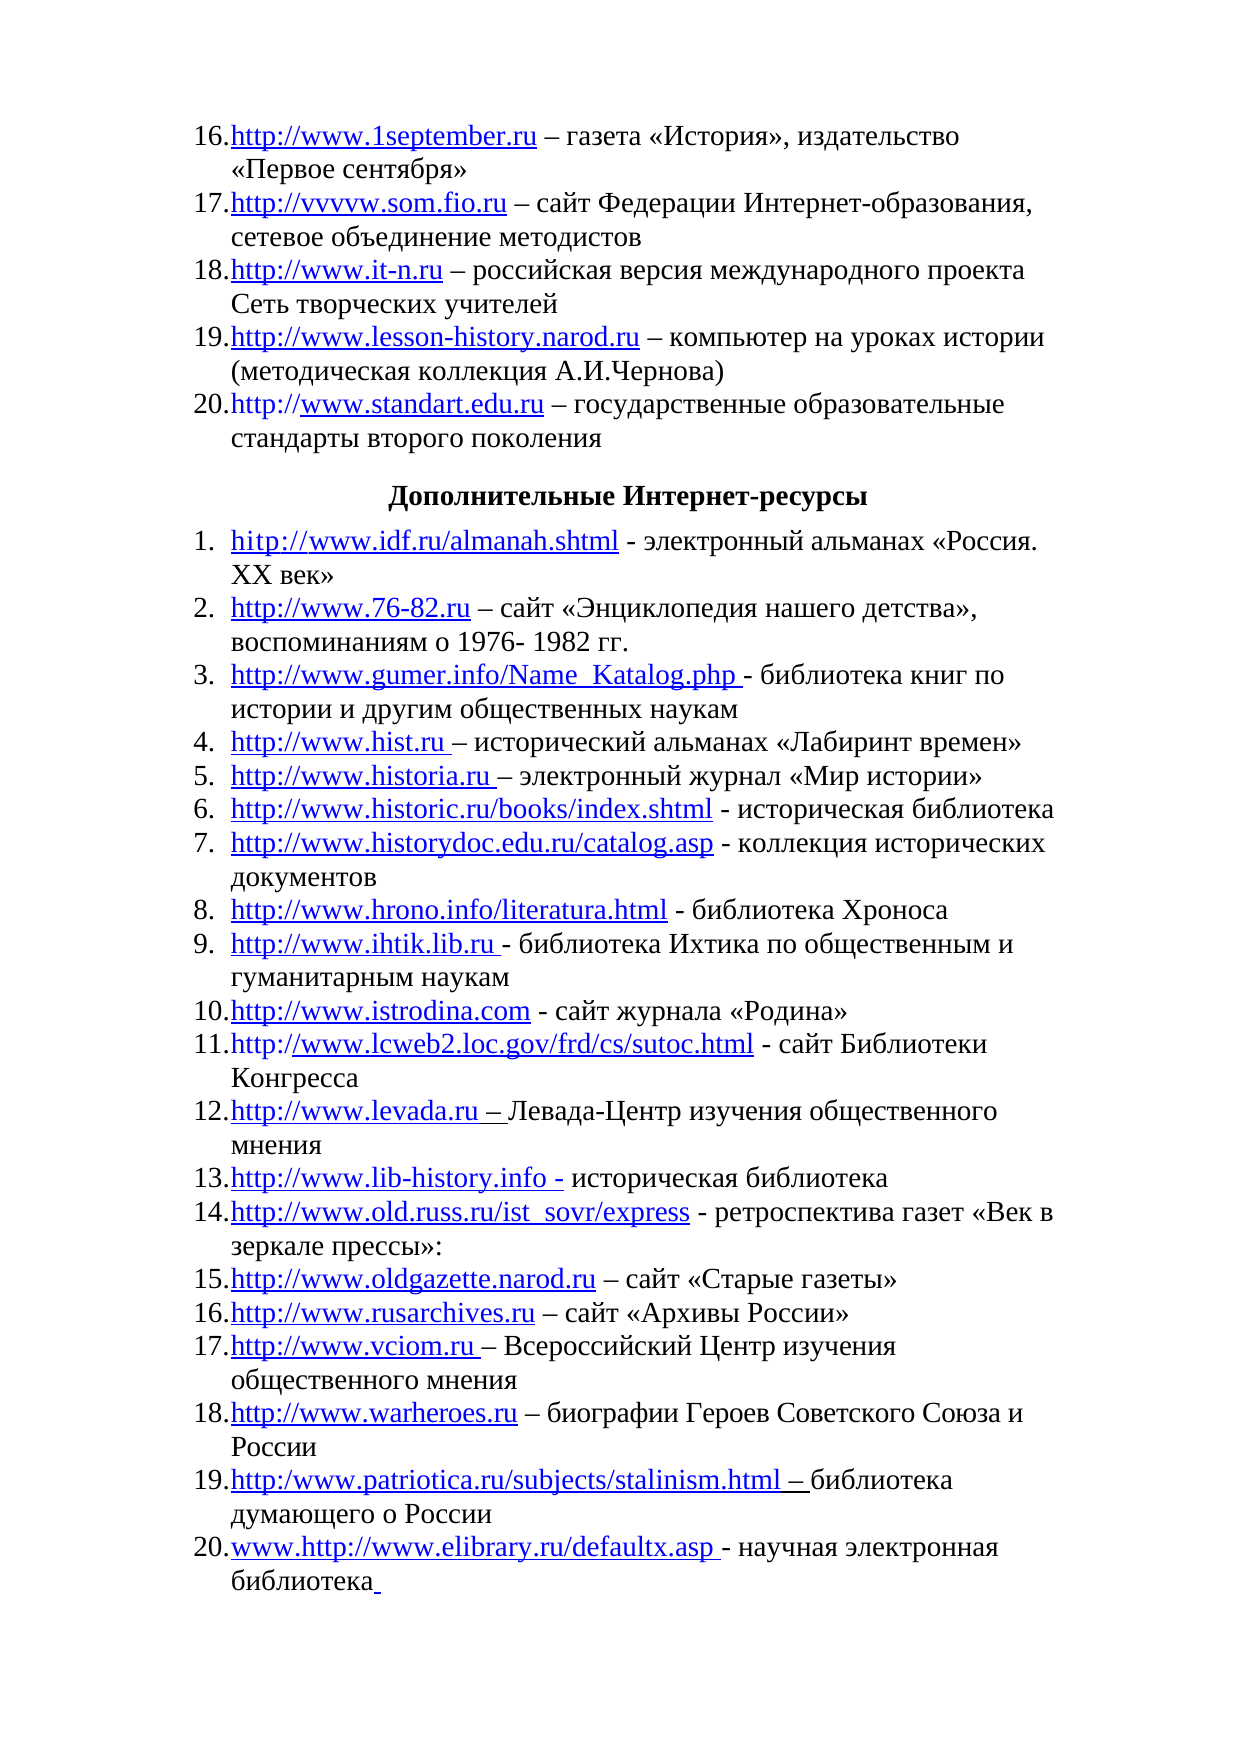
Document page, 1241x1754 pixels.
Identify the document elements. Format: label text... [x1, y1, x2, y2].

list http://www.rusarchives.ru – сайт «Архивы России» [193, 1295, 1063, 1328]
list http://www.76-82.ru – сайт «Энциклопедия нашего детства», воспоминаниям о 1976- 1982 гг. [193, 590, 1063, 657]
list hitp://www.idf.ru/almanah.shtml - электронный альманах «Россия. XX век» [193, 523, 1063, 590]
list http://www.old.russ.ru/ist_sovr/express - ретроспектива газет «Век в зеркале прессы»: [193, 1194, 1063, 1261]
list http://www.vciom.ru – Всероссийский Центр изучения общественного мнения [193, 1328, 1063, 1395]
list http://www.historia.ru – электронный журнал «Мир истории» [193, 758, 1063, 792]
list http://www.historic.ru/books/index.shtml - историческая библиотека [193, 792, 1063, 825]
list www.http://www.elibrary.ru/defaultx.asp - научная электронная библиотека [193, 1529, 1063, 1597]
list http://www.gumer.info/Name_Katalog.php - библиотека книг по истории и другим общественных наукам [193, 657, 1063, 724]
list http://www.lcweb2.loc.gov/frd/cs/sutoc.html - сайт Библиотеки Конгресса [193, 1026, 1063, 1093]
subtitle Дополнительные Интернет-ресурсы [193, 478, 1063, 512]
list http://www.levada.ru – Левада-Центр изучения общественного мнения [193, 1093, 1063, 1161]
list http://www.lesson-history.narod.ru – компьютер на уроках истории (методическая коллекция А.И.Чернова) [193, 319, 1063, 386]
list http://www.oldgazette.narod.ru – сайт «Старые газеты» [193, 1261, 1063, 1295]
list http:/www.patriotica.ru/subjects/stalinism.html – библиотека думающего о России [193, 1462, 1063, 1529]
list http://vvvvw.som.fio.ru – сайт Федерации Интернет-образования, сетевое объединение методистов [193, 185, 1063, 252]
list http://www.hrono.info/literatura.html - библиотека Хроноса [193, 892, 1063, 926]
list http://www.warheroes.ru – биографии Героев Советского Союза и России [193, 1395, 1063, 1462]
list http://www.hist.ru – исторический альманах «Лабиринт времен» [193, 724, 1063, 758]
list http://www.ihtik.lib.ru - библиотека Ихтика по общественным и гуманитарным наукам [193, 926, 1063, 993]
list http://www.lib-history.info - историческая библиотека [193, 1161, 1063, 1194]
list http://www.it-n.ru – российская версия международного проекта Сеть творческих учителей [193, 252, 1063, 319]
list http://www.istrodina.com - сайт журнала «Родина» [193, 993, 1063, 1026]
list http://www.standart.edu.ru – государственные образовательные стандарты второго поколения [193, 386, 1063, 453]
list http://www.historydoc.edu.ru/catalog.asp - коллекция исторических документов [193, 825, 1063, 892]
list http://www.1september.ru – газета «История», издательство «Первое сентября» [193, 118, 1063, 185]
